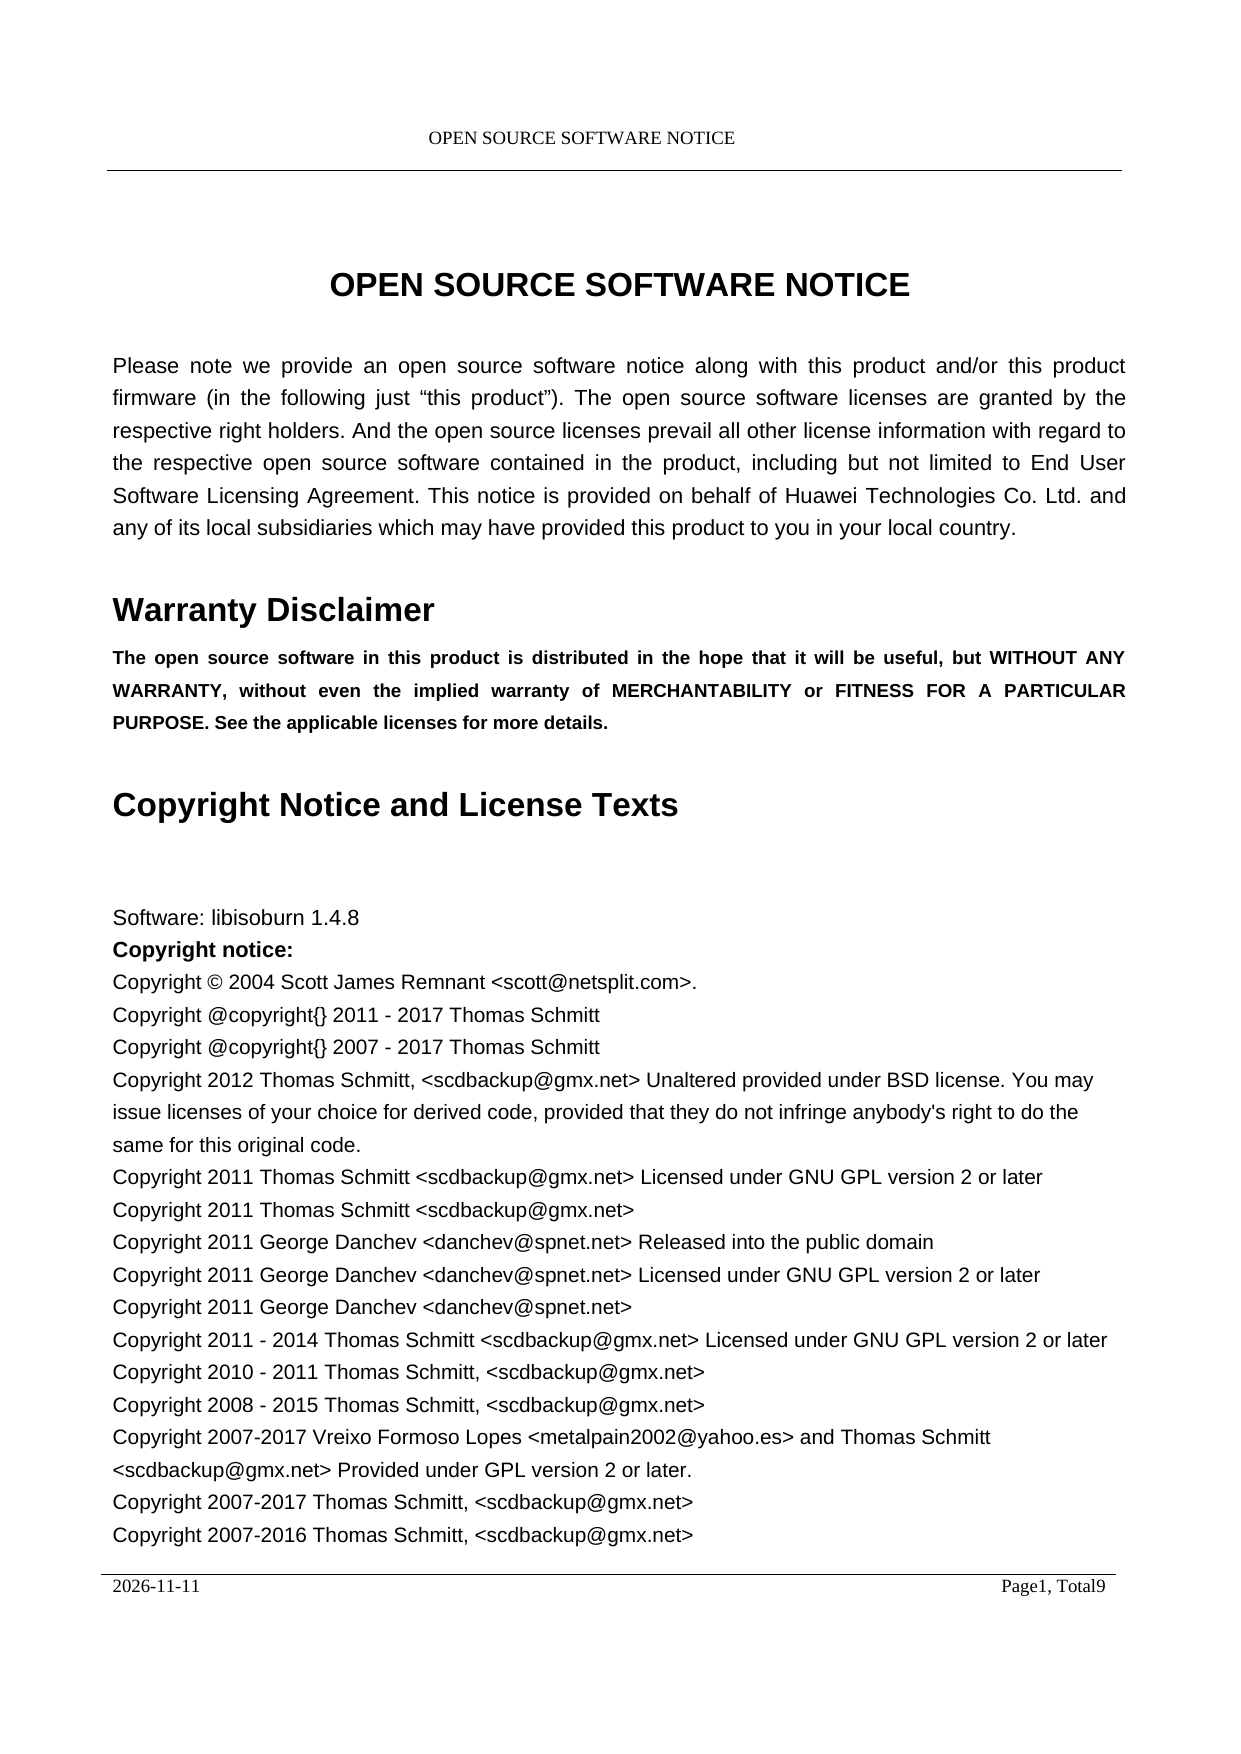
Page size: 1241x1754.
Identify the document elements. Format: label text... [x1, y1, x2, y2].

text Copyright 2008 - 2015 Thomas Schmitt, <scdbackup@gmx.net> [112, 1388, 1128, 1421]
text Copyright 2010 - 2011 Thomas Schmitt, <scdbackup@gmx.net> [112, 1356, 1128, 1388]
text Copyright 2011 Thomas Schmitt <scdbackup@gmx.net> [112, 1193, 1128, 1226]
text Copyright 2011 George Danchev <danchev@spnet.net> Licensed under GNU GPL version 2 or later [112, 1258, 1128, 1291]
text Copyright 2011 Thomas Schmitt <scdbackup@gmx.net> Licensed under GNU GPL version 2 or later [112, 1161, 1128, 1193]
text Copyright © 2004 Scott James Remnant <scott@netsplit.com>. [112, 966, 1128, 998]
text Copyright notice: [112, 933, 1128, 966]
text Copyright @copyright{} 2007 - 2017 Thomas Schmitt [112, 1031, 1128, 1063]
text OPEN SOURCE SOFTWARE NOTICE [112, 251, 1128, 316]
text Copyright 2011 - 2014 Thomas Schmitt <scdbackup@gmx.net> Licensed under GNU GPL version 2 or later [112, 1323, 1128, 1356]
text Copyright 2007-2017 Vreixo Formoso Lopes <metalpain2002@yahoo.es> and Thomas Schmitt <scdbackup@gmx.net> Provided under GPL version 2 or later. [112, 1421, 1128, 1486]
text Copyright 2011 George Danchev <danchev@spnet.net> Released into the public domain [112, 1226, 1128, 1258]
text Copyright 2007-2017 Thomas Schmitt, <scdbackup@gmx.net> [112, 1486, 1128, 1518]
text Copyright @copyright{} 2011 - 2017 Thomas Schmitt [112, 998, 1128, 1031]
text Warranty Disclaimer [112, 576, 1128, 641]
text The open source software in this product is distributed in the hope that it will be useful, but WITHOUT ANY WARRANTY, without even the implied warranty of MERCHANTABILITY or FITNESS FOR A PARTICULAR PURPOSE. See the applicable licenses for more details. [112, 641, 1128, 739]
text Copyright 2007-2016 Thomas Schmitt, <scdbackup@gmx.net> [112, 1518, 1128, 1551]
text Copyright 2012 Thomas Schmitt, <scdbackup@gmx.net> Unaltered provided under BSD license. You may issue licenses of your choice for derived code, provided that they do not infringe anybody's right to do the same for this original code. [112, 1063, 1128, 1161]
text Copyright Notice and License Texts [112, 771, 1128, 836]
text Copyright 2011 George Danchev <danchev@spnet.net> [112, 1291, 1128, 1323]
text Software: libisoburn 1.4.8 [112, 901, 1128, 933]
text Please note we provide an open source software notice along with this product and/or this product firmware (in the following just “this product”). The open source software licenses are granted by the respective right holders. And the open source licenses prevail all other license information with regard to the respective open source software contained in the product, including but not limited to End User Software Licensing Agreement. This notice is provided on behalf of Huawei Technologies Co. Ltd. and any of its local subsidiaries which may have provided this product to you in your local country. [112, 349, 1128, 544]
